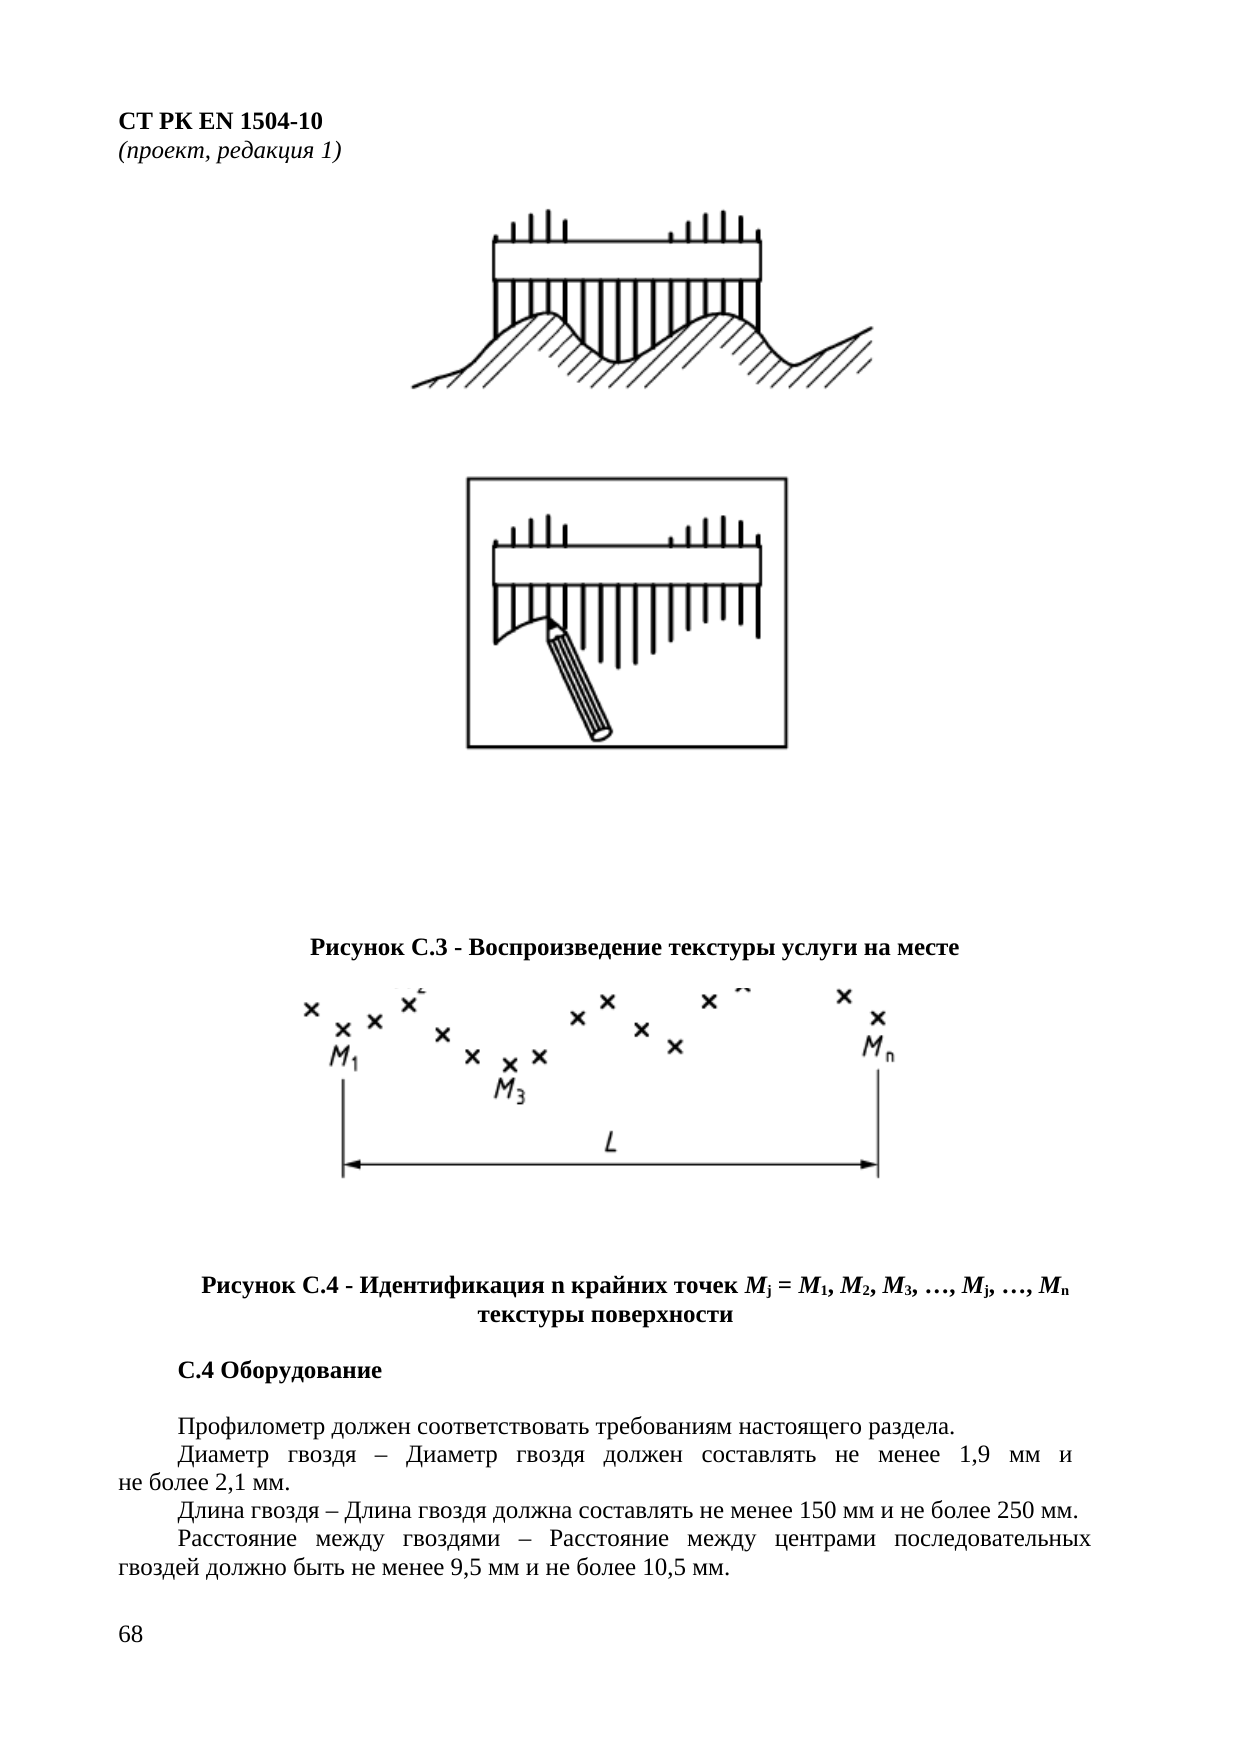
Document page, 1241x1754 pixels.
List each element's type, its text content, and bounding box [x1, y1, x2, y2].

text Рисунок С.4 - Идентификация n крайних точек Mj = M1, M2, M3, …, Mj, …, Mn текстуры поверхности [118, 1271, 1092, 1327]
text Рисунок С.3 - Воспроизведение текстуры услуги на месте [118, 933, 1092, 961]
text Расстояние между гвоздями – Расстояние между центрами последовательных гвоздей должно быть не менее 9,5 мм и не более 10,5 мм. [118, 1524, 1092, 1581]
text Диаметр гвоздя – Диаметр гвоздя должен составлять не менее 1,9 мм и не более 2,1 мм. [118, 1440, 1092, 1496]
text Профилометр должен соответствовать требованиям настоящего раздела. [118, 1412, 1092, 1440]
text С.4 Оборудование [118, 1356, 1092, 1384]
text Длина гвоздя – Длина гвоздя должна составлять не менее 150 мм и не более 250 мм. [118, 1496, 1092, 1524]
